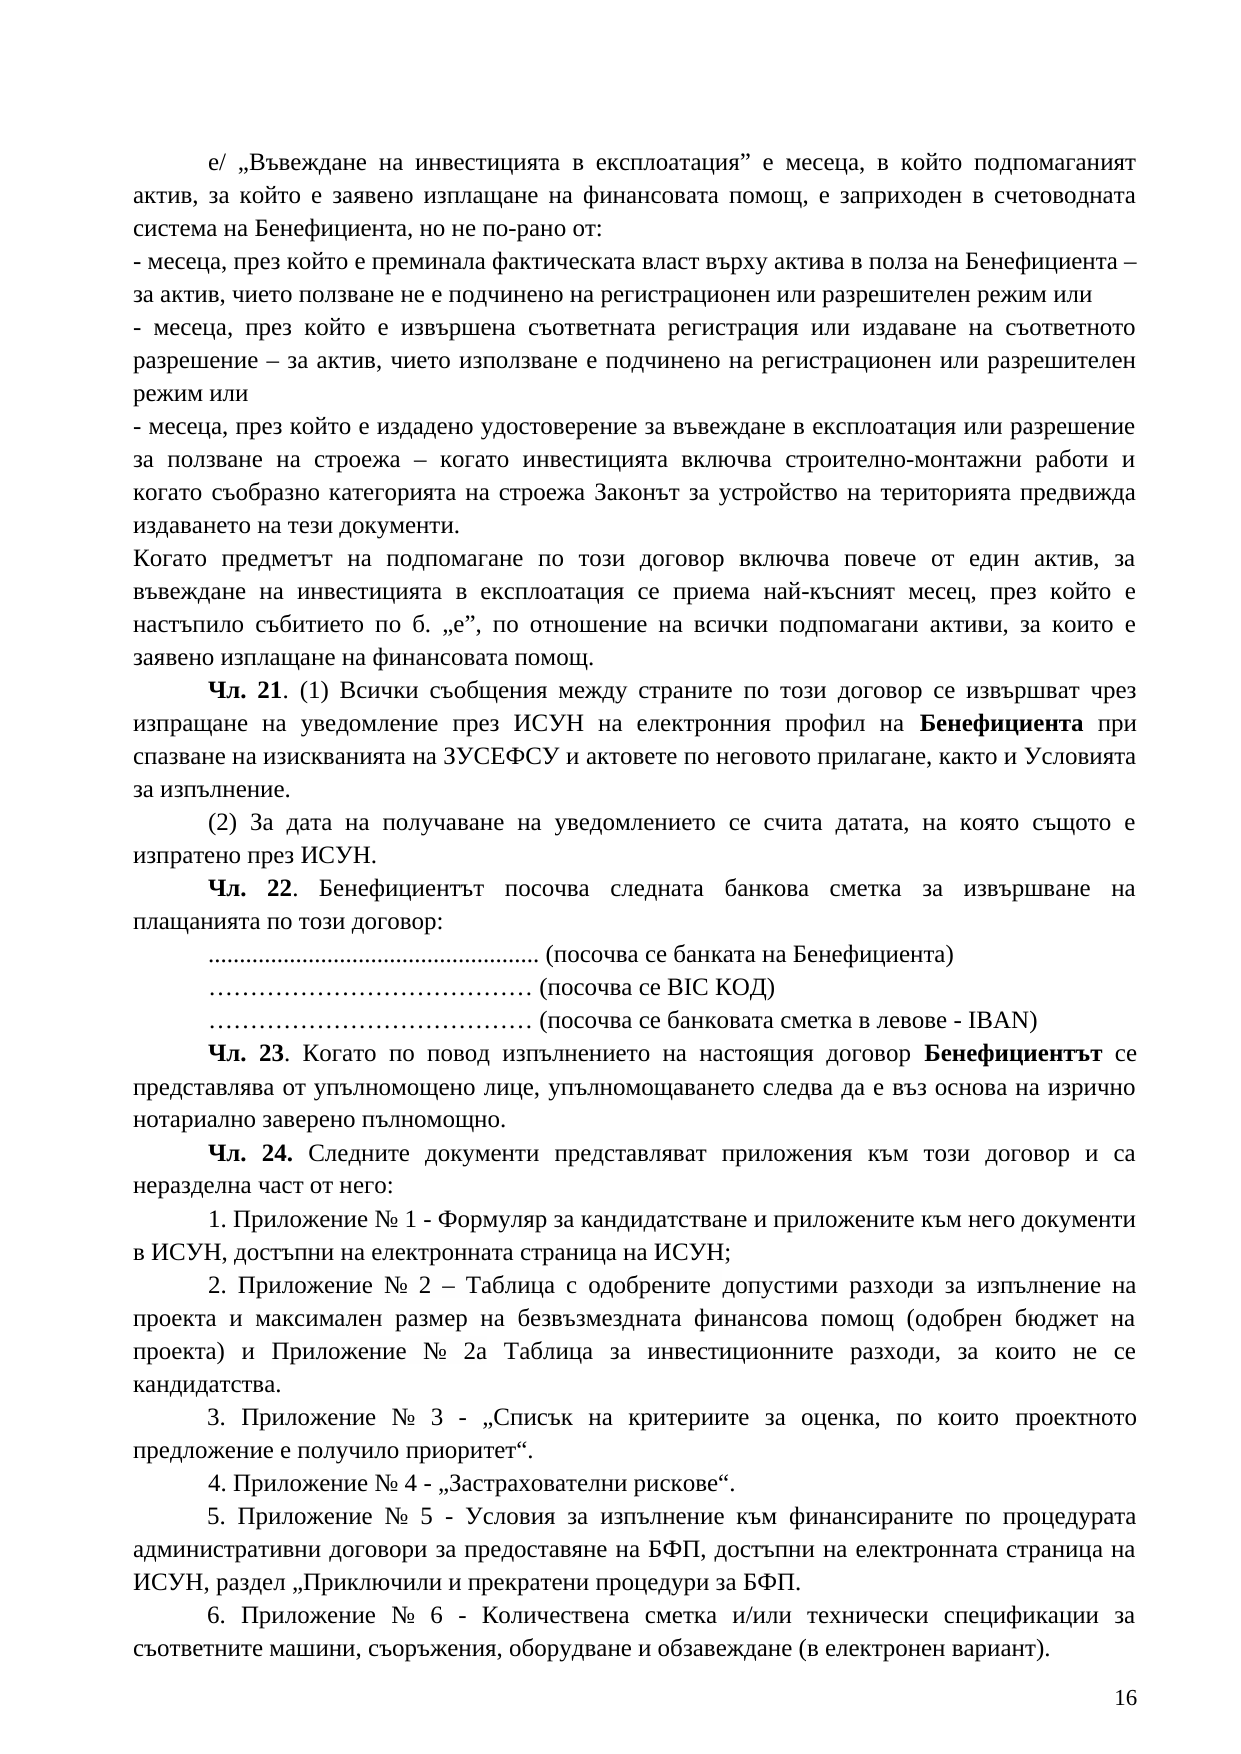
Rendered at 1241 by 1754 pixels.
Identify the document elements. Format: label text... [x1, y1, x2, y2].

text Чл. 24. Следните документи представляват приложения към този договор и са неразделна част от него: [133, 1138, 1137, 1199]
text 6. Приложение № 6 - Количествена сметка и/или технически спецификации за съответните машини, съоръжения, оборудване и обзавеждане (в електронен вариант). [133, 1600, 1137, 1662]
text ………………………………… (посочва се банковата сметка в левове - IBAN) [207, 1006, 1137, 1034]
text (2) За дата на получаване на уведомлението се счита датата, на която същото е изпратено през ИСУН. [133, 807, 1137, 869]
text 1. Приложение № 1 - Формуляр за кандидатстване и приложените към него документи в ИСУН, достъпни на електронната страница на ИСУН; [133, 1204, 1137, 1265]
text Чл. 23. Когато по повод изпълнението на настоящия договор Бенефициентът се представлява от упълномощено лице, упълномощаването следва да е въз основа на изрично нотариално заверено пълномощно. [133, 1038, 1137, 1133]
text 2. Приложение № 2 – Таблица с одобрените допустими разходи за изпълнение на проекта и максимален размер на безвъзмездната финансова помощ (одобрен бюджет на проекта) и Приложение № 2а Таблица за инвестиционните разходи, за които не се кандидатства. [133, 1270, 1137, 1397]
text - месеца, през който е преминала фактическата власт върху актива в полза на Бенефициента – за актив, чието ползване не е подчинено на регистрационен или разрешителен режим или [133, 246, 1137, 308]
text - месеца, през който е издадено удостоверение за въвеждане в експлоатация или разрешение за ползване на строежа – когато инвестицията включва строително-монтажни работи и когато съобразно категорията на строежа Законът за устройство на територията предвижда издаването на тези документи. [133, 411, 1137, 539]
text е/ „Въвеждане на инвестицията в експлоатация” е месеца, в който подпомаганият актив, за който е заявено изплащане на финансовата помощ, е заприходен в счетоводната система на Бенефициента, но не по-рано от: [133, 147, 1137, 242]
text Чл. 22. Бенефициентът посочва следната банкова сметка за извършване на плащанията по този договор: [133, 873, 1137, 935]
text ………………………………… (посочва се BIC КОД) [133, 972, 1137, 1001]
text 3. Приложение № 3 - „Списък на критериите за оценка, по които проектното предложение е получило приоритет“. [133, 1402, 1137, 1463]
text - месеца, през който е извършена съответната регистрация или издаване на съответното разрешение – за актив, чието използване е подчинено на регистрационен или разрешителен режим или [133, 312, 1137, 407]
text 5. Приложение № 5 - Условия за изпълнение към финансираните по процедурата административни договори за предоставяне на БФП, достъпни на електронната страница на ИСУН, раздел „Приключили и прекратени процедури за БФП. [133, 1501, 1137, 1596]
text 4. Приложение № 4 - „Застрахователни рискове“. [133, 1468, 1137, 1497]
text Чл. 21. (1) Всички съобщения между страните по този договор се извършват чрез изпращане на уведомление през ИСУН на електронния профил на Бенефициента при спазване на изискванията на ЗУСЕФСУ и актовете по неговото прилагане, както и Условията за изпълнение. [133, 675, 1137, 803]
text ..................................................... (посочва се банката на Бенефициента) [133, 939, 1137, 968]
text Когато предметът на подпомагане по този договор включва повече от един актив, за въвеждане на инвестицията в експлоатация се приема най-късният месец, през който е настъпило събитието по б. „е”, по отношение на всички подпомагани активи, за които е заявено изплащане на финансовата помощ. [133, 543, 1137, 671]
